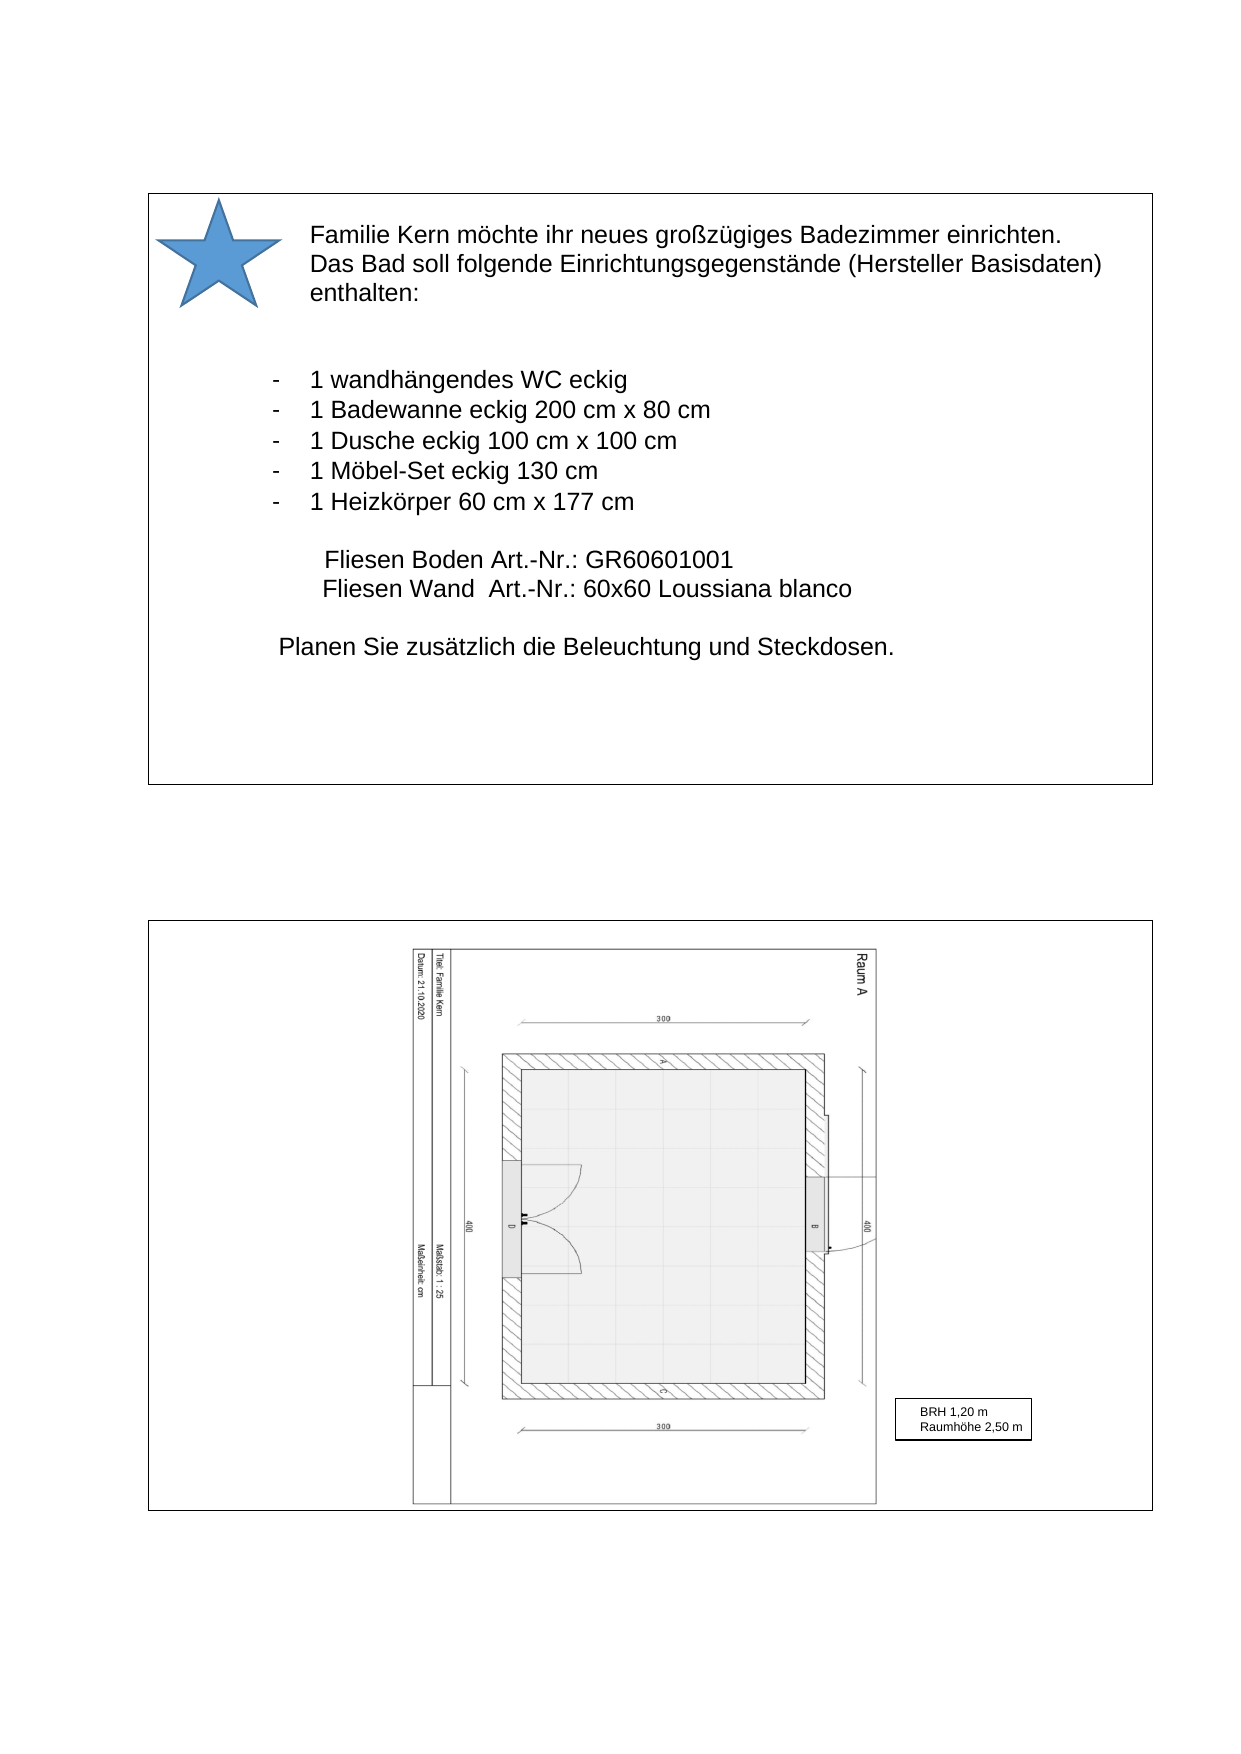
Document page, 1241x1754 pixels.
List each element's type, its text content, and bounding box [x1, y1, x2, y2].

table_header Familie Kern möchte ihr neues großzügiges Badezimmer einrichten. Das Bad soll folgende Einrichtungsgegenstände (Hersteller Basisdaten) enthalten: 1 wandhängendes WC eckig 1 Badewanne eckig 200 cm x 80 cm 1 Dusche eckig 100 cm x 100 cm 1 Möbel-Set eckig 130 cm 1 Heizkörper 60 cm x 177 cm Fliesen Boden Art.-Nr.: GR60601001 Fliesen Wand Art.-Nr.: 60x60 Loussiana blanco Planen Sie zusätzlich die Beleuchtung und Steckdosen. [149, 194, 1152, 783]
table_header [149, 921, 1152, 1510]
